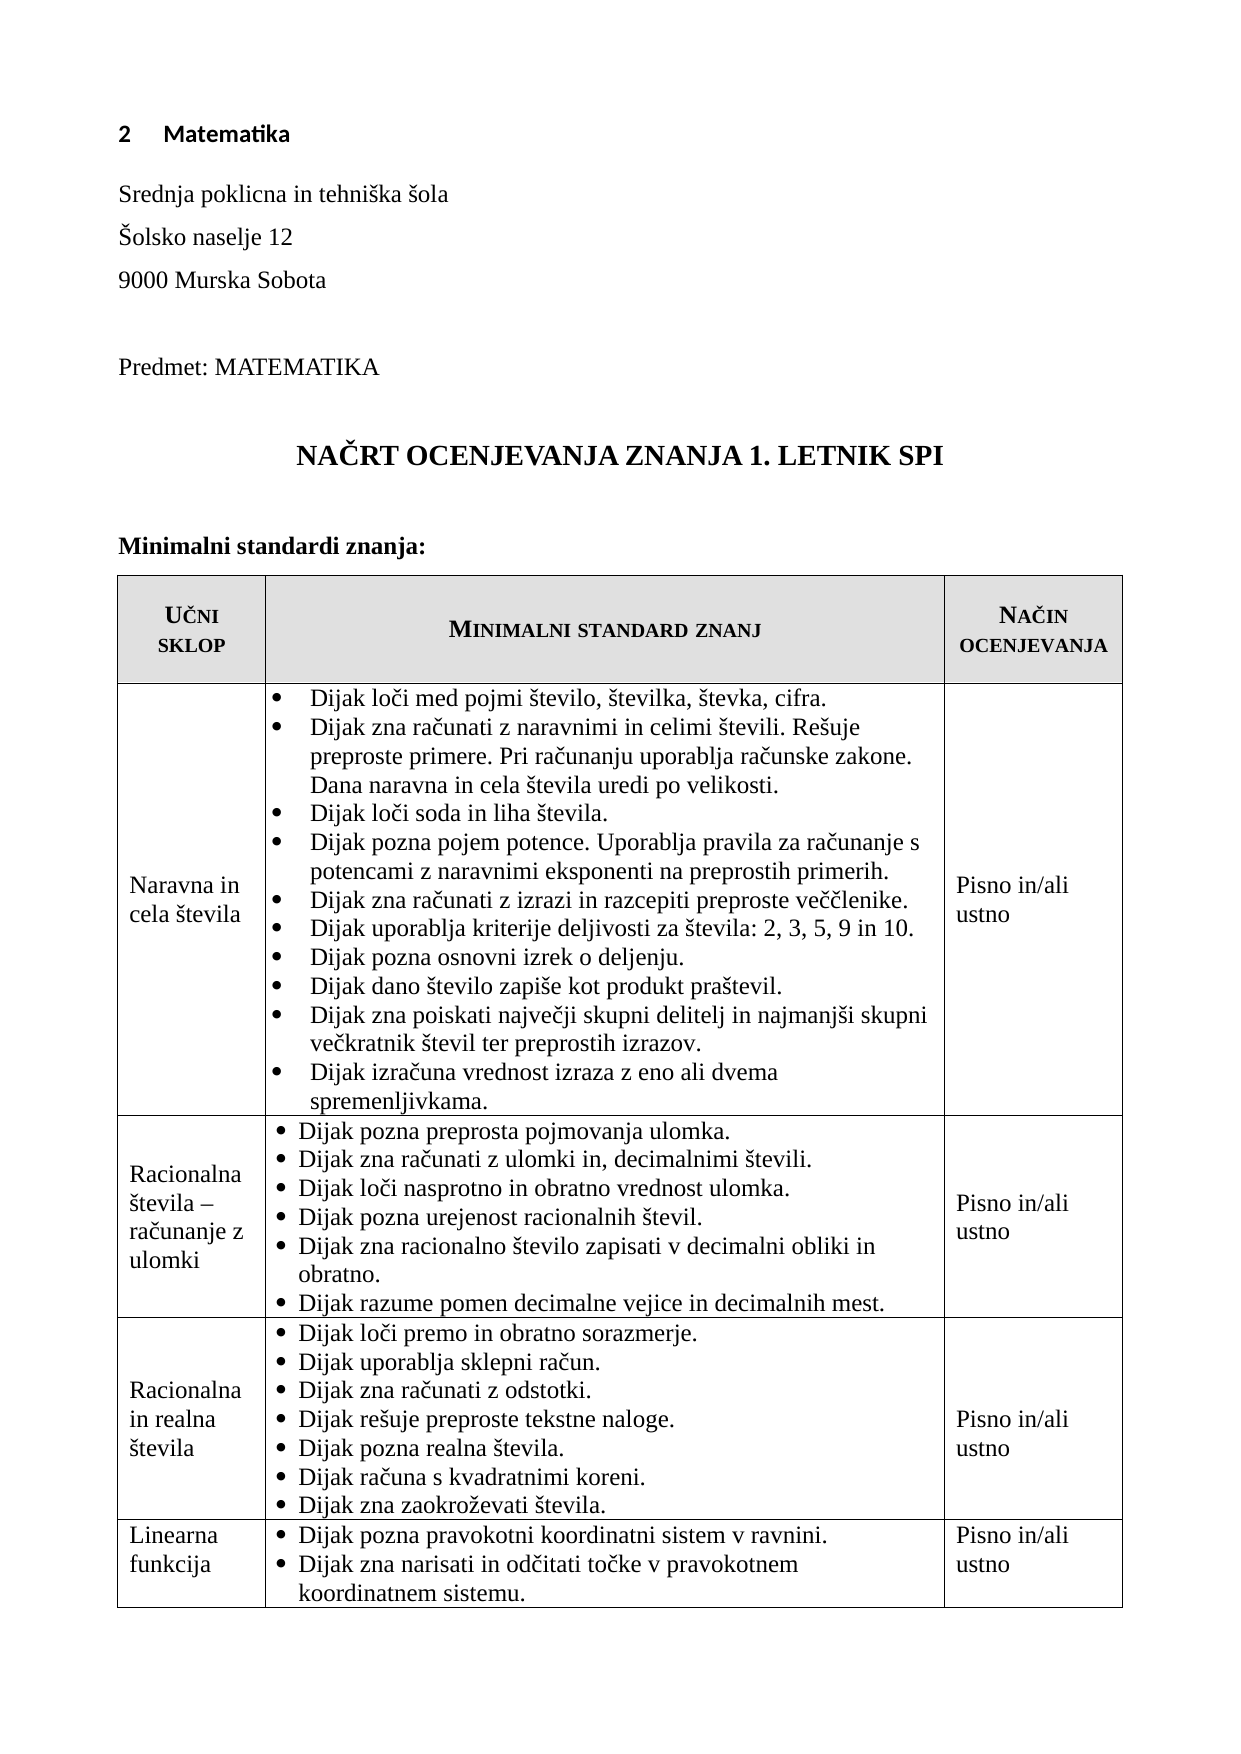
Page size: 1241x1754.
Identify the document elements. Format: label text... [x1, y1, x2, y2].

text Minimalni standardi znanja: [118, 531, 1122, 560]
table_header Učni sklop [118, 576, 265, 682]
table_cell Dijak pozna preprosta pojmovanja ulomka. Dijak zna računati z ulomki in, decimalnimi števili. Dijak loči nasprotno in obratno vrednost ulomka. Dijak pozna urejenost racionalnih števil. Dijak zna racionalno število zapisati v decimalni obliki in obratno. Dijak razume pomen decimalne vejice in decimalnih mest. [266, 1116, 944, 1317]
text Šolsko naselje 12 [118, 222, 1122, 251]
table_cell Dijak loči premo in obratno sorazmerje. Dijak uporablja sklepni račun. Dijak zna računati z odstotki. Dijak rešuje preproste tekstne naloge. Dijak pozna realna števila. Dijak računa s kvadratnimi koreni. Dijak zna zaokroževati števila. [266, 1318, 944, 1519]
table_header Minimalni standard znanj [266, 576, 944, 682]
table_cell Racionalna števila – računanje z ulomki [118, 1116, 265, 1317]
text Predmet: MATEMATIKA [118, 352, 1122, 380]
text NAČRT OCENJEVANJA ZNANJA 1. LETNIK SPI [118, 438, 1122, 471]
text 9000 Murska Sobota [118, 265, 1122, 294]
table_cell Naravna in cela števila [118, 684, 265, 1115]
table_cell Pisno in/ali ustno [945, 1318, 1122, 1519]
table_cell Linearna funkcija [118, 1520, 265, 1607]
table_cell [266, 1520, 944, 1607]
table_header Način ocenjevanja [945, 576, 1122, 682]
table_cell Pisno in/ali ustno [945, 1520, 1122, 1607]
table_cell Pisno in/ali ustno [945, 684, 1122, 1115]
table_cell Dijak loči med pojmi število, številka, števka, cifra. Dijak zna računati z naravnimi in celimi števili. Rešuje preproste primere. Pri računanju uporablja računske zakone. Dana naravna in cela števila uredi po velikosti. Dijak loči soda in liha števila. Dijak pozna pojem potence. Uporablja pravila za računanje s potencami z naravnimi eksponenti na preprostih primerih. Dijak zna računati z izrazi in razcepiti preproste veččlenike. Dijak uporablja kriterije deljivosti za števila: 2, 3, 5, 10. Dijak pozna osnovni izrek o deljenju. Dijak dano število zapiše kot produkt praštevil. Dijak zna poiskati največji skupni delitelj in najmanjši skupni večkratnik števil ter preprostih izrazov. Dijak izračuna vrednost izraza z eno ali dvema spremenljivkama. [266, 684, 944, 1115]
table_cell Racionalna in realna števila [118, 1318, 265, 1519]
subtitle Matematika [118, 118, 1122, 149]
table_cell Pisno in/ali ustno [945, 1116, 1122, 1317]
text Srednja poklicna in tehniška šola [118, 179, 1122, 208]
